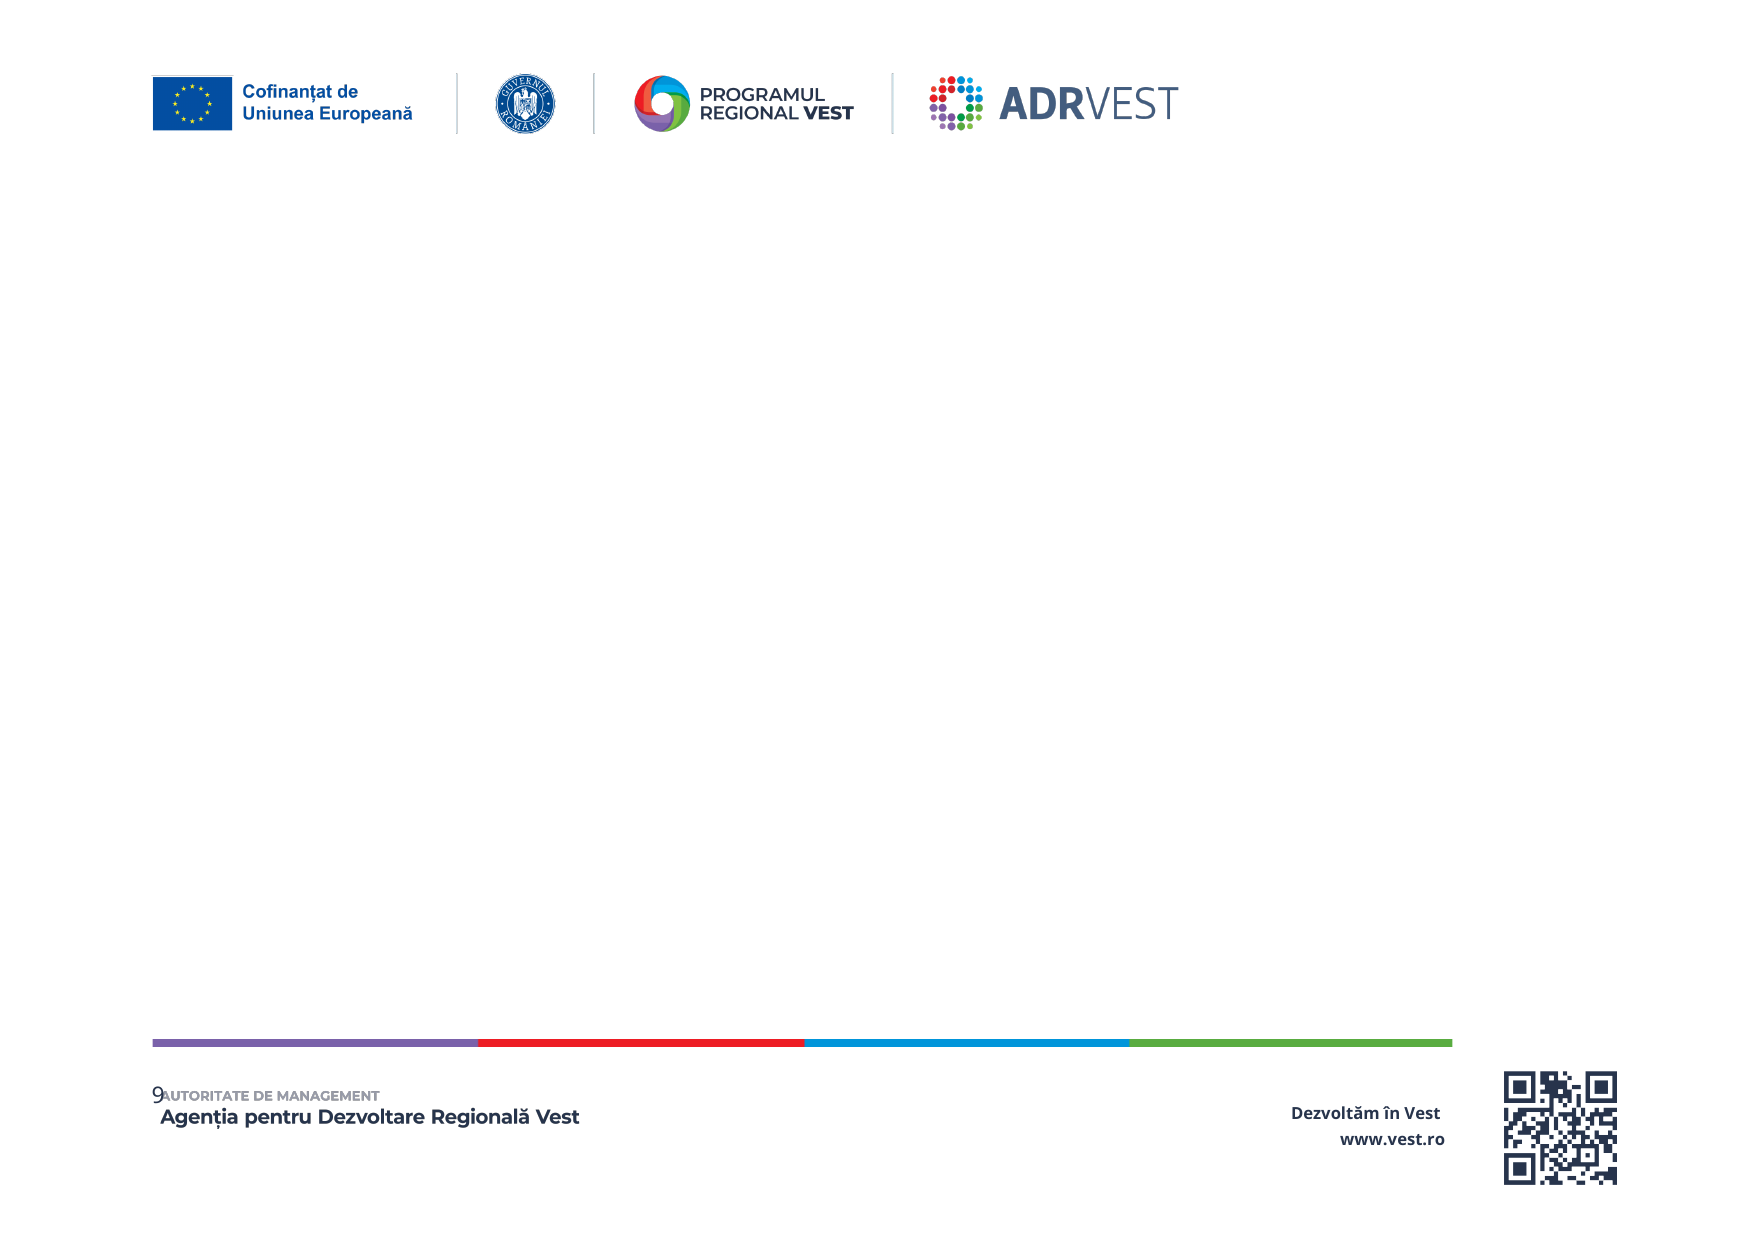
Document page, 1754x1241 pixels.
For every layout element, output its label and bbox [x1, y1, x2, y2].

picture [151, 73, 1179, 134]
picture [1495, 1062, 1626, 1194]
